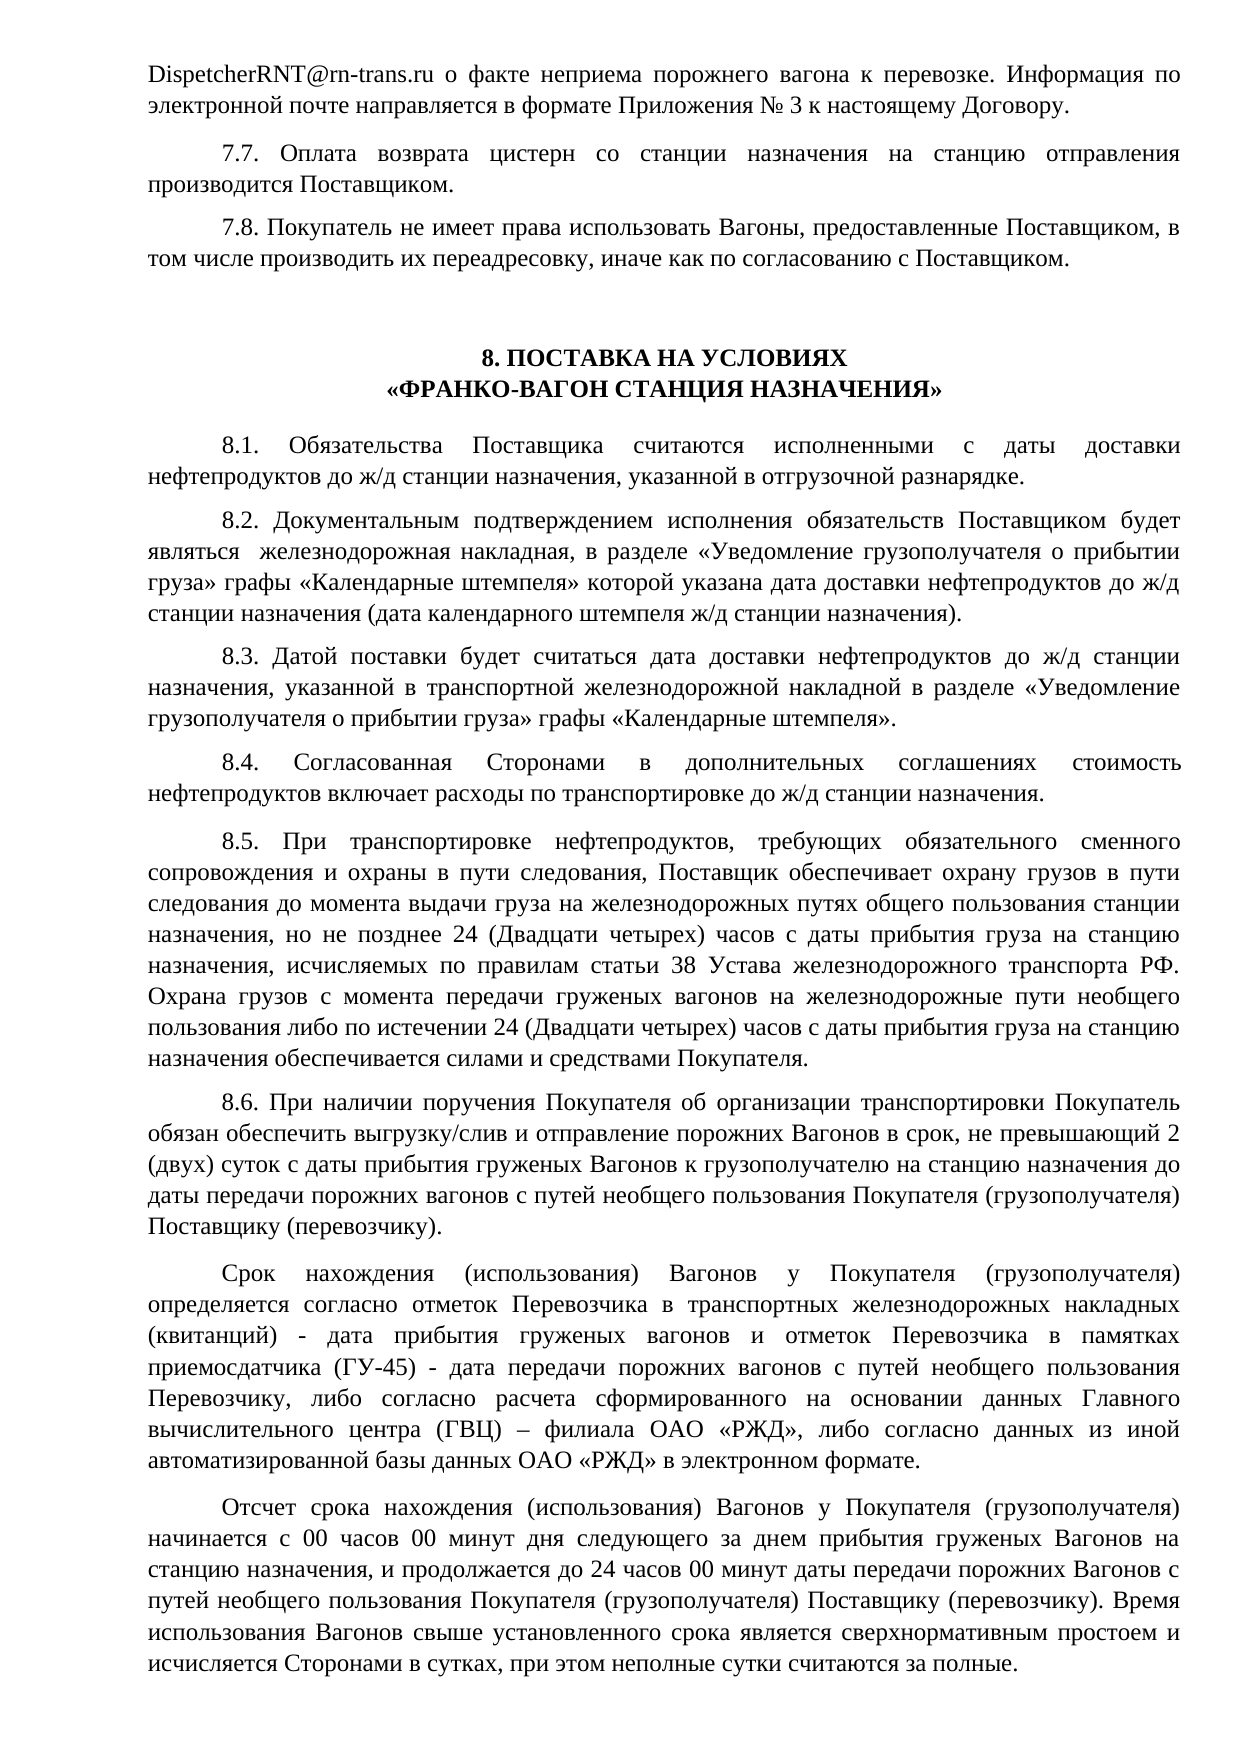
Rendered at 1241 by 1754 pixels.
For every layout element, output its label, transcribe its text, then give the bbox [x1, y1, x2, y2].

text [148, 59, 1181, 119]
text 8.6. При наличии поручения Покупателя об организации транспортировки Покупатель обязан обеспечить выгрузку/слив и отправление порожних Вагонов в срок, не превышающий 2 (двух) суток с даты прибытия груженых Вагонов к грузополучателю на станцию назначения до даты передачи порожних вагонов с путей необщего пользования Покупателя (грузополучателя) Поставщику (перевозчику). [148, 1087, 1181, 1239]
text Срок нахождения (использования) Вагонов у Покупателя (грузополучателя) определяется согласно отметок Перевозчика в транспортных железнодорожных накладных (квитанций) - дата прибытия груженых вагонов и отметок Перевозчика в памятках приемосдатчика (ГУ-45) - дата передачи порожних вагонов с путей необщего пользования Перевозчику, либо согласно расчета сформированного на основании данных Главного вычислительного центра (ГВЦ) – филиала ОАО «РЖД», либо согласно данных из иной автоматизированной базы данных ОАО «РЖД» в электронном формате. [148, 1258, 1181, 1473]
text Отсчет срока нахождения (использования) Вагонов у Покупателя (грузополучателя) начинается с 00 часов 00 минут дня следующего за днем прибытия груженых Вагонов на станцию назначения, и продолжается до 24 часов 00 минут даты передачи порожних Вагонов с путей необщего пользования Покупателя (грузополучателя) Поставщику (перевозчику). Время использования Вагонов свыше установленного срока является сверхнормативным простоем и исчисляется Сторонами в сутках, при этом неполные сутки считаются за полные. [148, 1492, 1181, 1676]
text 8. ПОСТАВКА НА УСЛОВИЯХ «ФРАНКО-ВАГОН СТАНЦИЯ НАЗНАЧЕНИЯ» [148, 343, 1181, 403]
text 8.4. Согласованная Сторонами в дополнительных соглашениях стоимость нефтепродуктов включает расходы по транспортировке до ж/д станции назначения. [148, 747, 1182, 807]
text 8.3. Датой поставки будет считаться дата доставки нефтепродуктов до ж/д станции назначения, указанной в транспортной железнодорожной накладной в разделе «Уведомление грузополучателя о прибытии груза» графы «Календарные штемпеля». [148, 641, 1181, 732]
text 7.7. Оплата возврата цистерн со станции назначения на станцию отправления производится Поставщиком. [148, 138, 1181, 198]
text 8.1. Обязательства Поставщика считаются исполненными с даты доставки нефтепродуктов до ж/д станции назначения, указанной в отгрузочной разнарядке. [148, 430, 1181, 490]
text 7.8. Покупатель не имеет права использовать Вагоны, предоставленные Поставщиком, в том числе производить их переадресовку, иначе как по согласованию с Поставщиком. [148, 212, 1181, 272]
text 8.2. Документальным подтверждением исполнения обязательств Поставщиком будет являться железнодорожная накладная, в разделе «Уведомление грузополучателя о прибытии груза» графы «Календарные штемпеля» которой указана дата доставки нефтепродуктов до ж/д станции назначения (дата календарного штемпеля ж/д станции назначения). [148, 505, 1181, 627]
text 8.5. При транспортировке нефтепродуктов, требующих обязательного сменного сопровождения и охраны в пути следования, Поставщик обеспечивает охрану грузов в пути следования до момента выдачи груза на железнодорожных путях общего пользования станции назначения, но не позднее 24 (Двадцати четырех) часов с даты прибытия груза на станцию назначения, исчисляемых по правилам статьи 38 Устава железнодорожного транспорта РФ. Охрана грузов с момента передачи груженых вагонов на железнодорожные пути необщего пользования либо по истечении 24 (Двадцати четырех) часов с даты прибытия груза на станцию назначения обеспечивается силами и средствами Покупателя. [148, 826, 1181, 1072]
